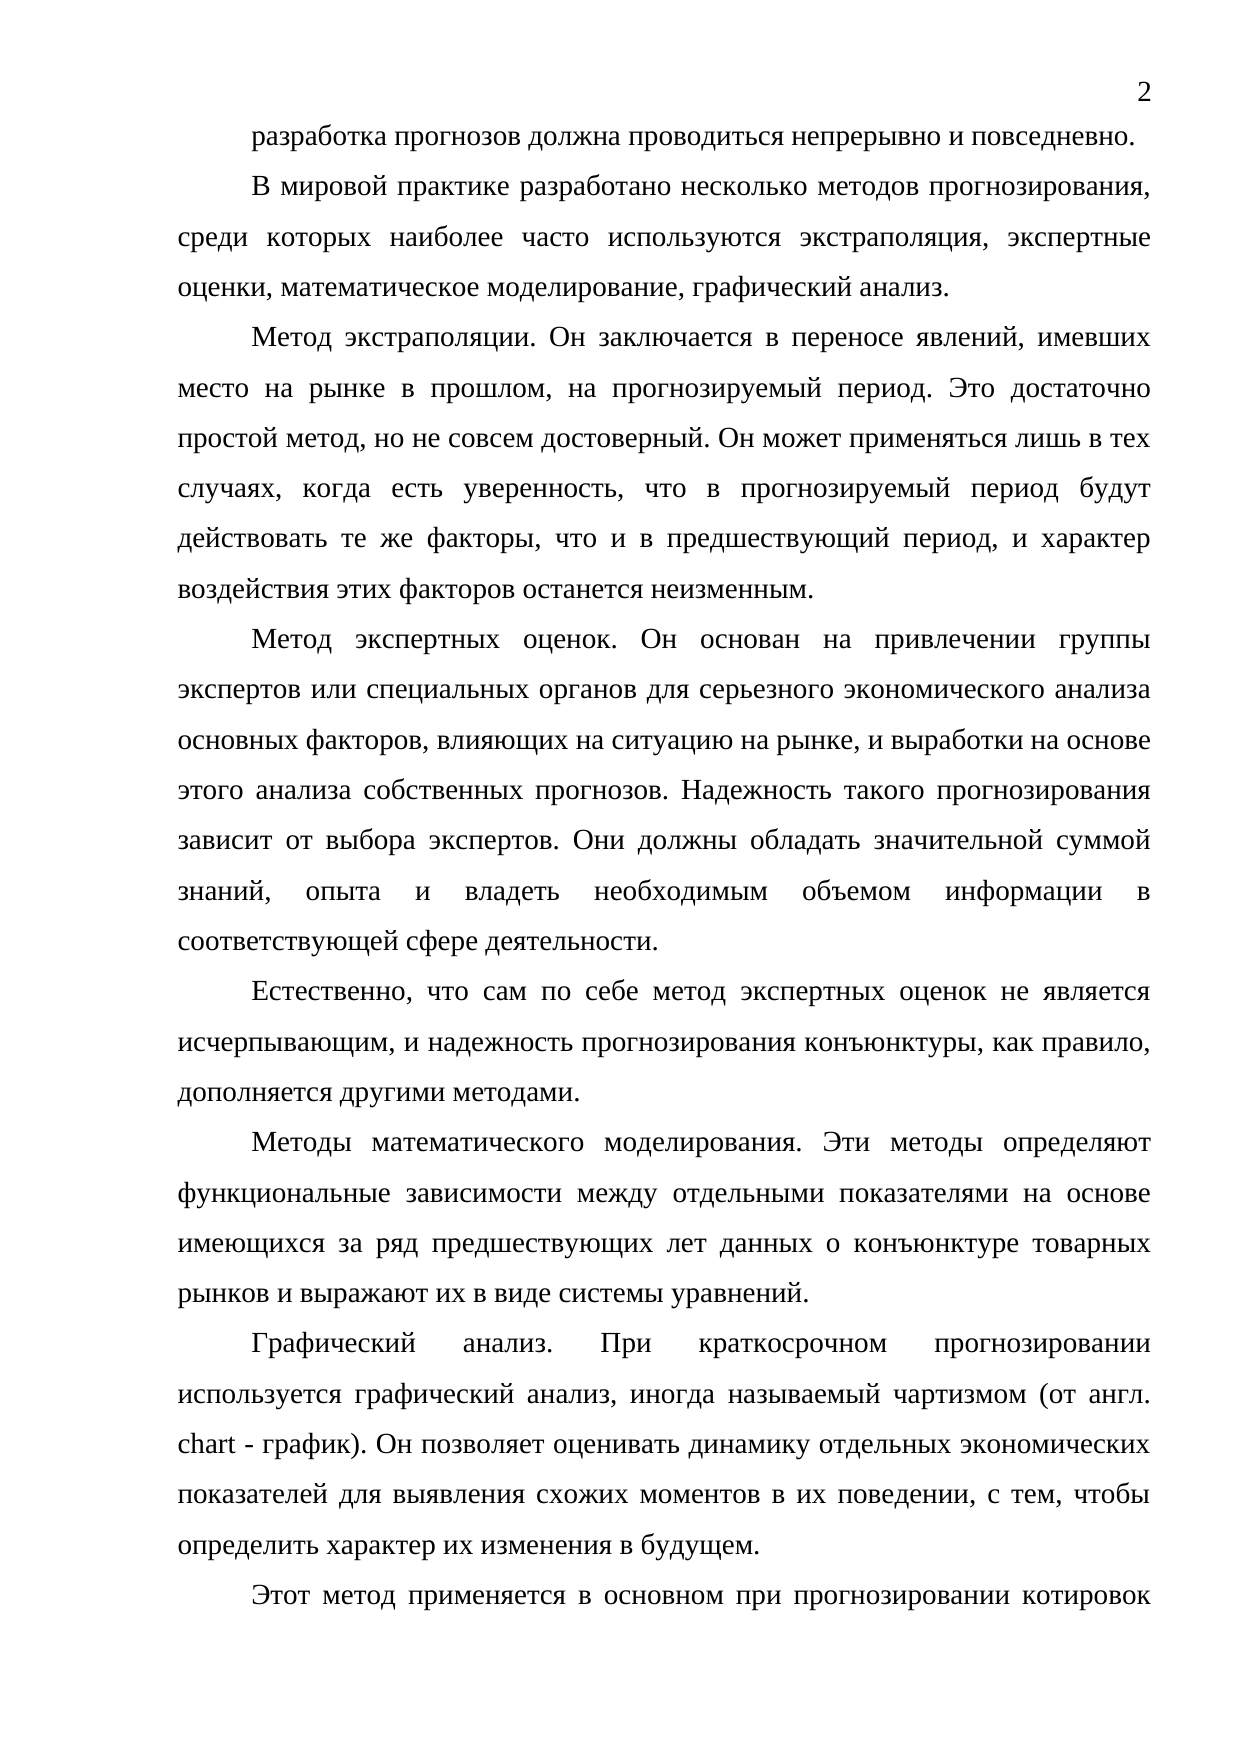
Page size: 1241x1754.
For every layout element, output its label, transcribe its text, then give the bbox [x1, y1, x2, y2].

text Метод экстраполяции. Он заключается в переносе явлений, имевших место на рынке в прошлом, на прогнозируемый период. Это достаточно простой метод, но не совсем достоверный. Он может применяться лишь в тех случаях, когда есть уверенность, что в прогнозируемый период будут действовать те же факторы, что и в предшествующий период, и характер воздействия этих факторов останется неизменным. [177, 319, 1152, 604]
text Метод экспертных оценок. Он основан на привлечении группы экспертов или специальных органов для серьезного экономического анализа основных факторов, влияющих на ситуацию на рынке, и выработки на основе этого анализа собственных прогнозов. Надежность такого прогнозирования зависит от выбора экспертов. Они должны обладать значительной суммой знаний, опыта и владеть необходимым объемом информации в соответствующей сфере деятельности. [177, 621, 1152, 957]
text Естественно, что сам по себе метод экспертных оценок не является исчерпывающим, и надежность прогнозирования конъюнктуры, как правило, дополняется другими методами. [177, 973, 1152, 1108]
text Графический анализ. При краткосрочном прогнозировании используется графический анализ, иногда называемый чартизмом (от англ. chart - график). Он позволяет оценивать динамику отдельных экономических показателей для выявления схожих моментов в их поведении, с тем, чтобы определить характер их изменения в будущем. [177, 1326, 1152, 1560]
text В мировой практике разработано несколько методов прогнозирования, среди которых наиболее часто используются экстраполяция, экспертные оценки, математическое моделирование, графический анализ. [177, 168, 1152, 303]
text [177, 1577, 1152, 1611]
text Методы математического моделирования. Эти методы определяют функциональные зависимости между отдельными показателями на основе имеющихся за ряд предшествующих лет данных о конъюнктуре товарных рынков и выражают их в виде системы уравнений. [177, 1124, 1152, 1309]
text разработка прогнозов должна проводиться непрерывно и повседневно. [177, 118, 1152, 152]
